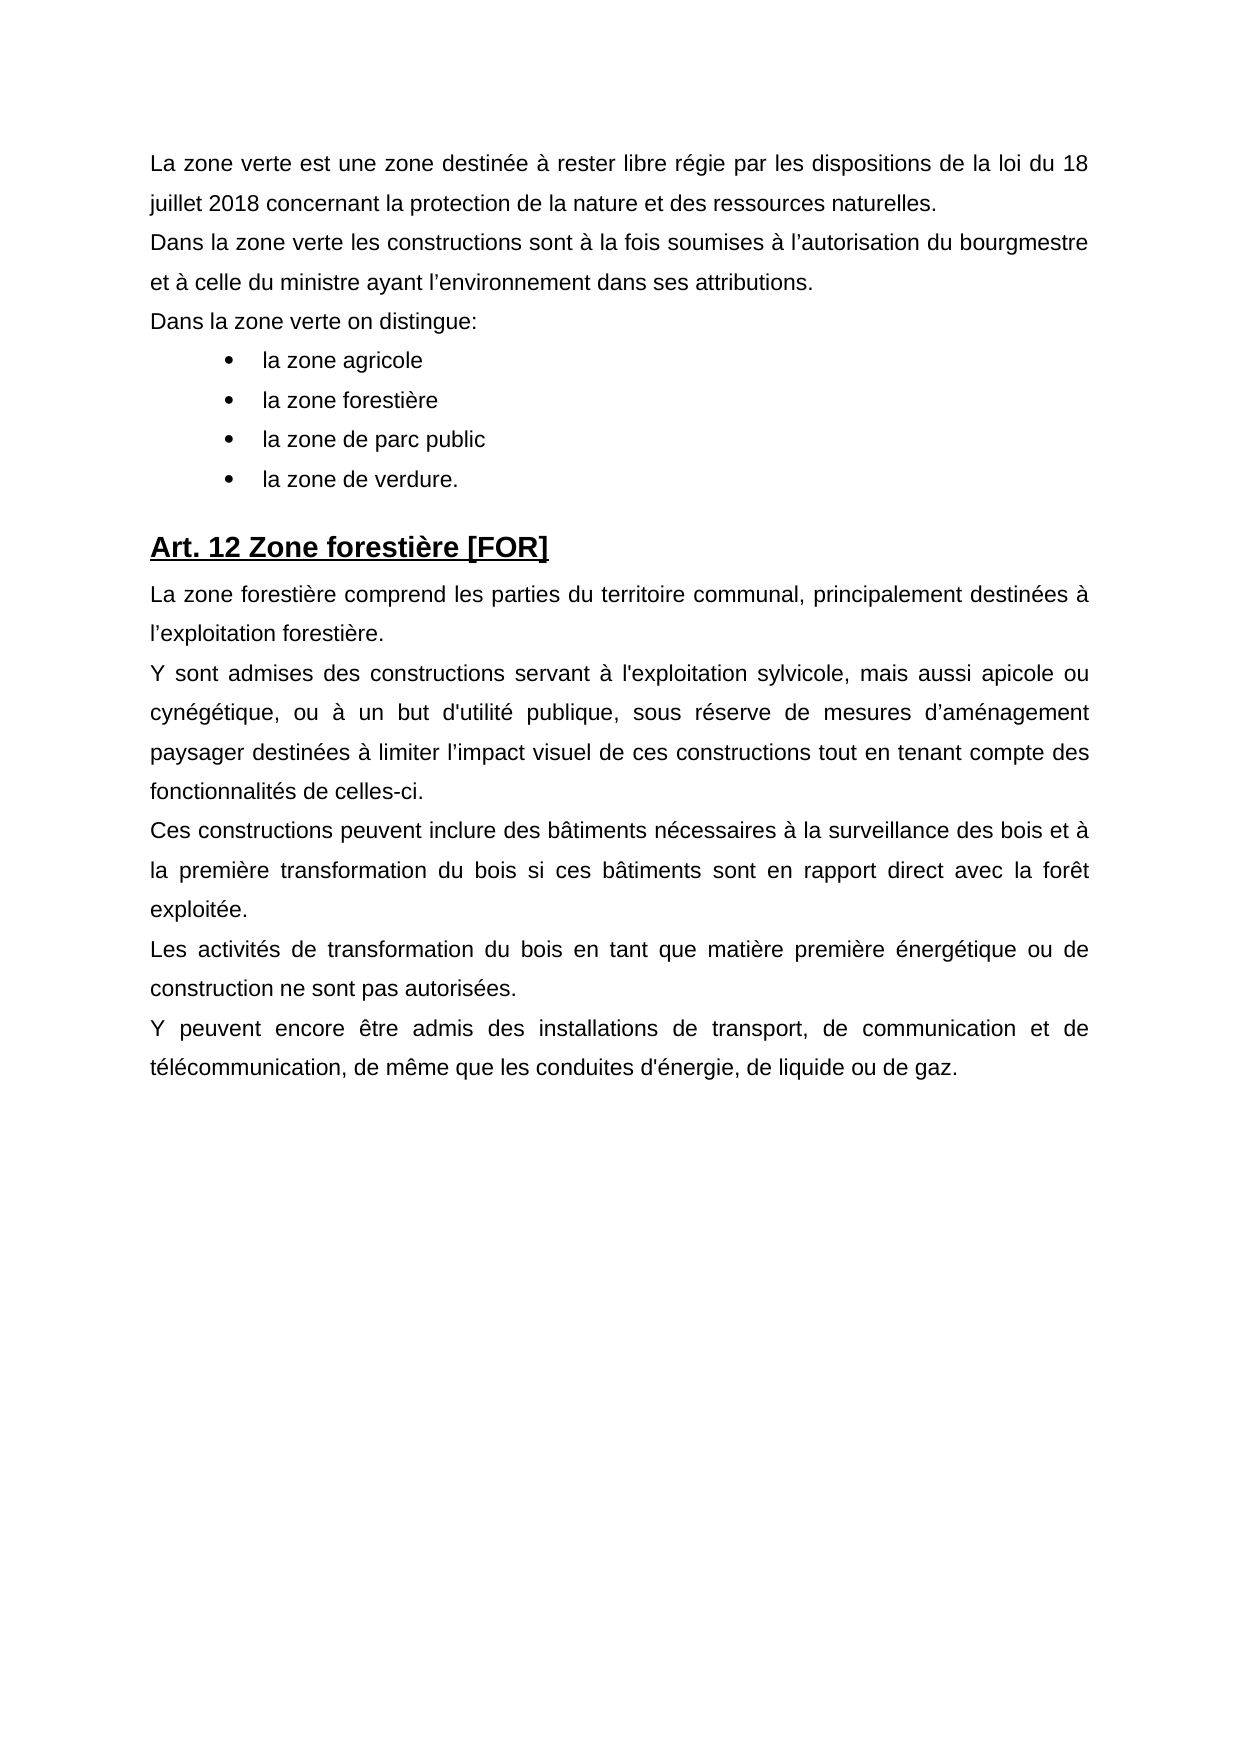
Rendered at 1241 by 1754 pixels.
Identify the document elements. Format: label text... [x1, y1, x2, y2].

text Ces constructions peuvent inclure des bâtiments nécessaires à la surveillance des bois et à la première transformation du bois si ces bâtiments sont en rapport direct avec la forêt exploitée. [150, 817, 1090, 923]
text La zone verte est une zone destinée à rester libre régie par les dispositions de la loi du 18 juillet 2018 concernant la protection de la nature et des ressources naturelles. [150, 150, 1090, 216]
text Y peuvent encore être admis des installations de transport, de communication et de télécommunication, de même que les conduites d'énergie, de liquide ou de gaz. [150, 1015, 1090, 1081]
text Dans la zone verte on distingue: [150, 308, 1090, 334]
text Les activités de transformation du bois en tant que matière première énergétique ou de construction ne sont pas autorisées. [150, 936, 1090, 1002]
text Y sont admises des constructions servant à l'exploitation sylvicole, mais aussi apicole ou cynégétique, ou à un but d'utilité publique, sous réserve de mesures d’aménagement paysager destinées à limiter l’impact visuel de ces constructions tout en tenant compte des fonctionnalités de celles-ci. [150, 659, 1090, 804]
list la zone forestière [225, 387, 1090, 413]
text La zone forestière comprend les parties du territoire communal, principalement destinées à l’exploitation forestière. [150, 581, 1090, 646]
list la zone de verdure. [225, 466, 1090, 492]
text Dans la zone verte les constructions sont à la fois soumises à l’autorisation du bourgmestre et à celle du ministre ayant l’environnement dans ses attributions. [150, 229, 1090, 295]
list la zone de parc public [225, 426, 1090, 453]
subtitle Art. 12 Zone forestière [FOR] [150, 530, 1090, 564]
list la zone agricole [225, 347, 1090, 374]
